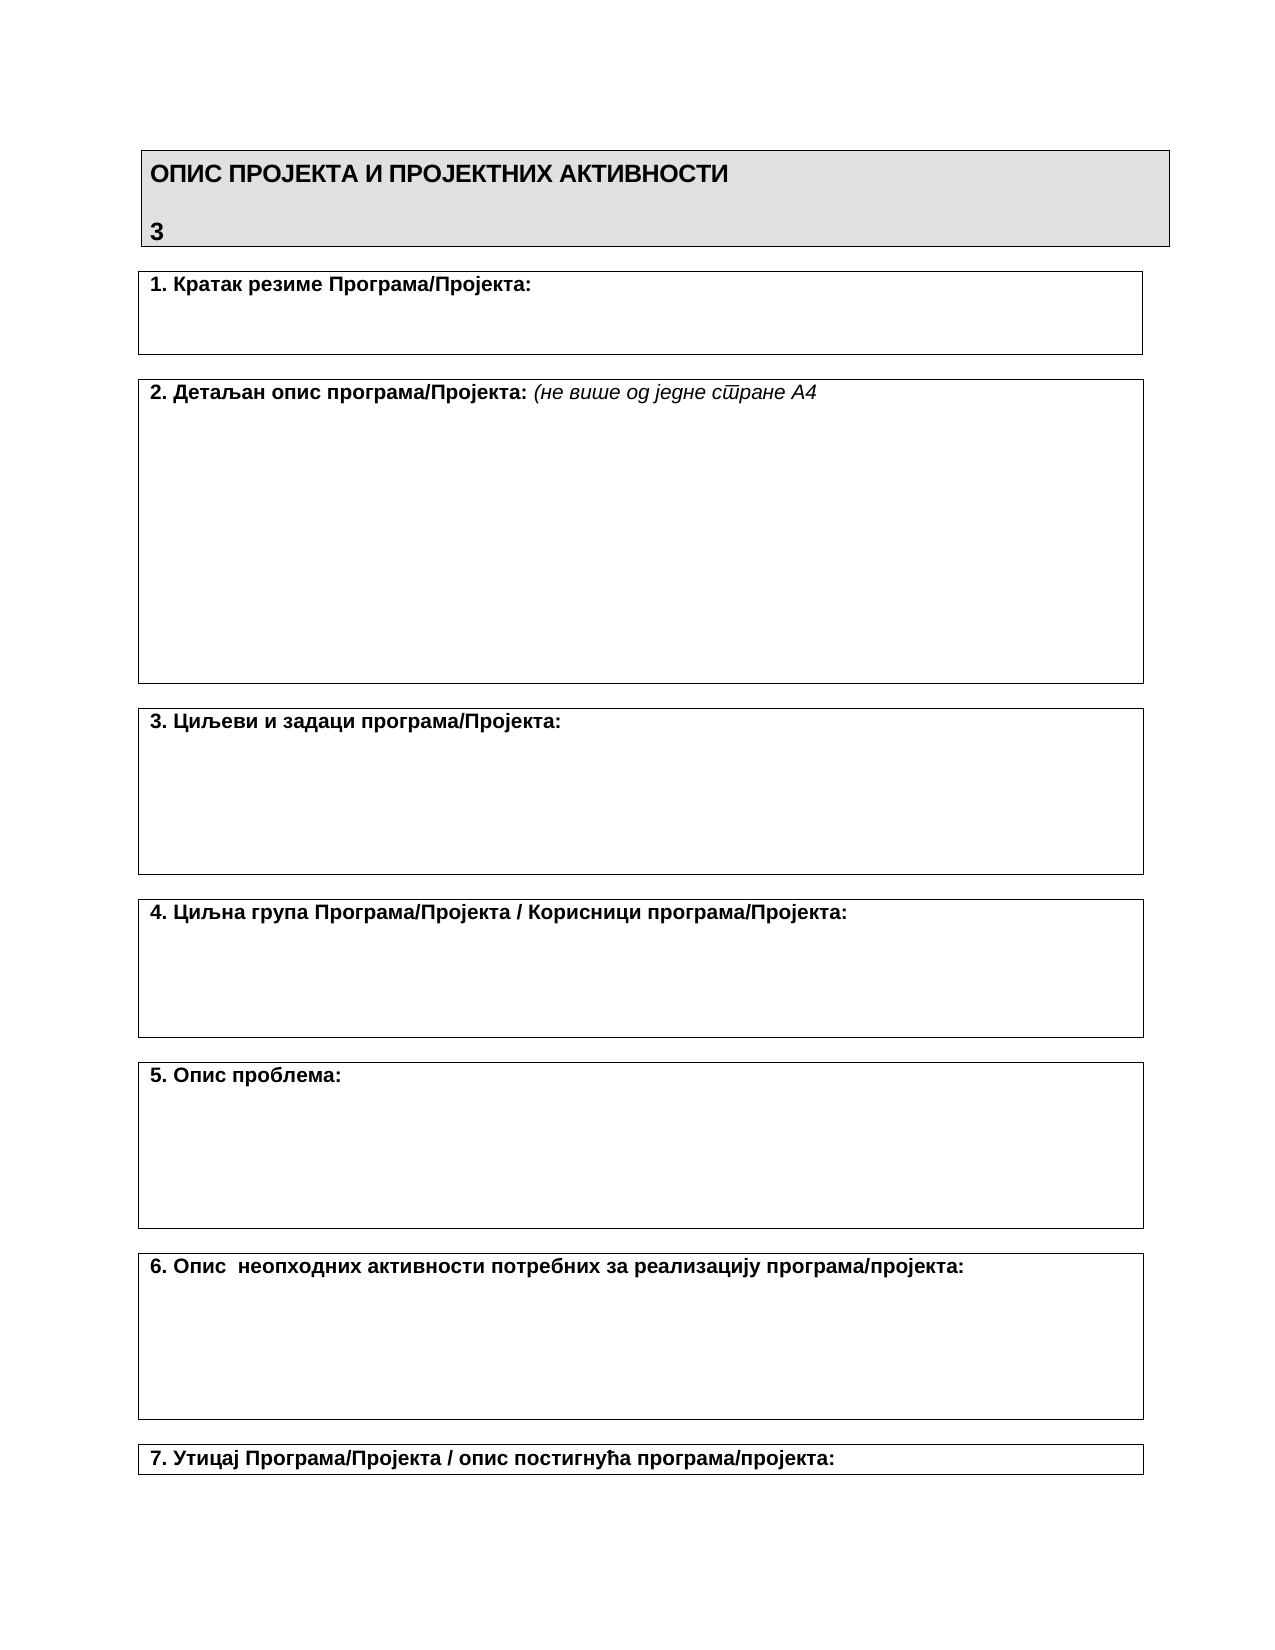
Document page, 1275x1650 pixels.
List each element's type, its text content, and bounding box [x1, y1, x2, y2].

text ОПИС ПРОЈЕКТА И ПРОЈЕКТНИХ АКТИВНОСТИ 3 [142, 151, 1169, 246]
table_header 4. Циљна група Програма/Пројекта / Корисници програма/Пројекта: [139, 900, 1143, 1037]
table_header 1. Кратак резиме Програма/Пројекта: [139, 272, 1142, 354]
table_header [139, 1445, 1143, 1474]
table_header 5. Опис проблема: [139, 1063, 1143, 1228]
table_header 2. Детаљан опис програма/Пројекта: (не више од једне стране А4 [139, 380, 1143, 683]
table_header 6. Опис неопходних активности потребних за реализацију програма/пројекта: [139, 1254, 1143, 1419]
table_header 3. Циљеви и задаци програма/Пројекта: [139, 709, 1143, 874]
